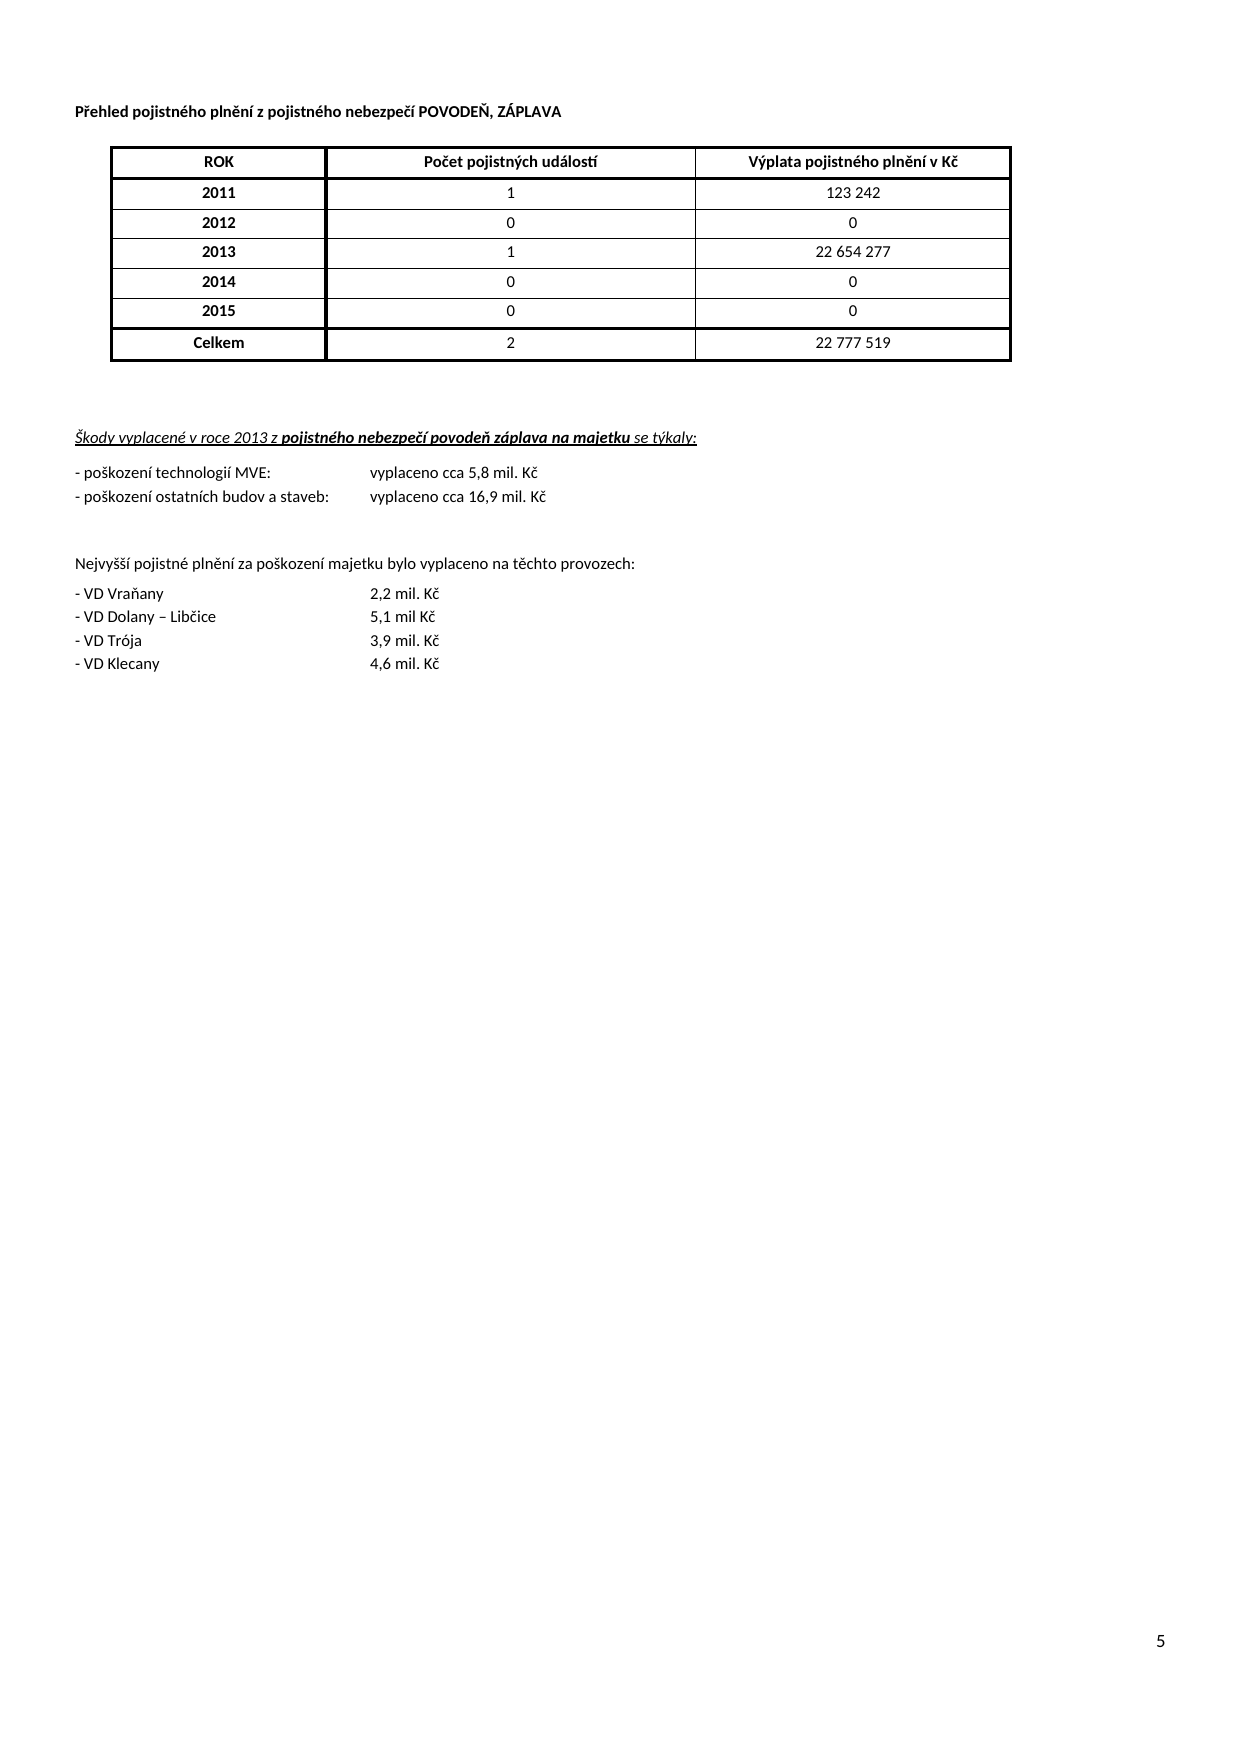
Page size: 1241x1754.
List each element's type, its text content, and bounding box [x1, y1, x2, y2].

text - poškození technologií MVE: vyplaceno cca 5,8 mil. Kč [75, 463, 1165, 483]
table_cell 0 [696, 299, 1009, 327]
table_cell 2 [328, 330, 695, 358]
text - VD Klecany 4,6 mil. Kč [75, 653, 1165, 673]
table_header Počet pojistných událostí [328, 149, 695, 177]
text - VD Dolany – Libčice 5,1 mil Kč [75, 607, 1165, 627]
table_cell 1 [328, 239, 695, 268]
table_cell 0 [696, 210, 1009, 238]
table_cell 123 242 [696, 180, 1009, 209]
table_cell 1 [328, 180, 695, 209]
text Škody vyplacené v roce 2013 z pojistného nebezpečí povodeň záplava na majetku se týkaly: [75, 427, 1165, 447]
table_cell 2015 [113, 299, 324, 327]
table_cell 2012 [113, 210, 324, 238]
text - VD Trója 3,9 mil. Kč [75, 630, 1165, 650]
text - poškození ostatních budov a staveb: vyplaceno cca 16,9 mil. Kč [75, 486, 1165, 506]
text Přehled pojistného plnění z pojistného nebezpečí POVODEŇ, ZÁPLAVA [75, 102, 1165, 122]
table_header Výplata pojistného plnění v Kč [696, 149, 1009, 177]
table_cell 2014 [113, 269, 324, 297]
table_cell 22 654 277 [696, 239, 1009, 268]
text Nejvyšší pojistné plnění za poškození majetku bylo vyplaceno na těchto provozech: [75, 554, 1165, 574]
table_cell 0 [696, 269, 1009, 297]
table_cell 0 [328, 299, 695, 327]
table_cell 2013 [113, 239, 324, 268]
table_header ROK [113, 149, 324, 177]
table_cell 22 777 519 [696, 330, 1009, 358]
table_cell 2011 [113, 180, 324, 209]
text - VD Vraňany 2,2 mil. Kč [75, 583, 1165, 603]
table_cell Celkem [113, 330, 324, 358]
table_cell 0 [328, 269, 695, 297]
table_cell 0 [328, 210, 695, 238]
